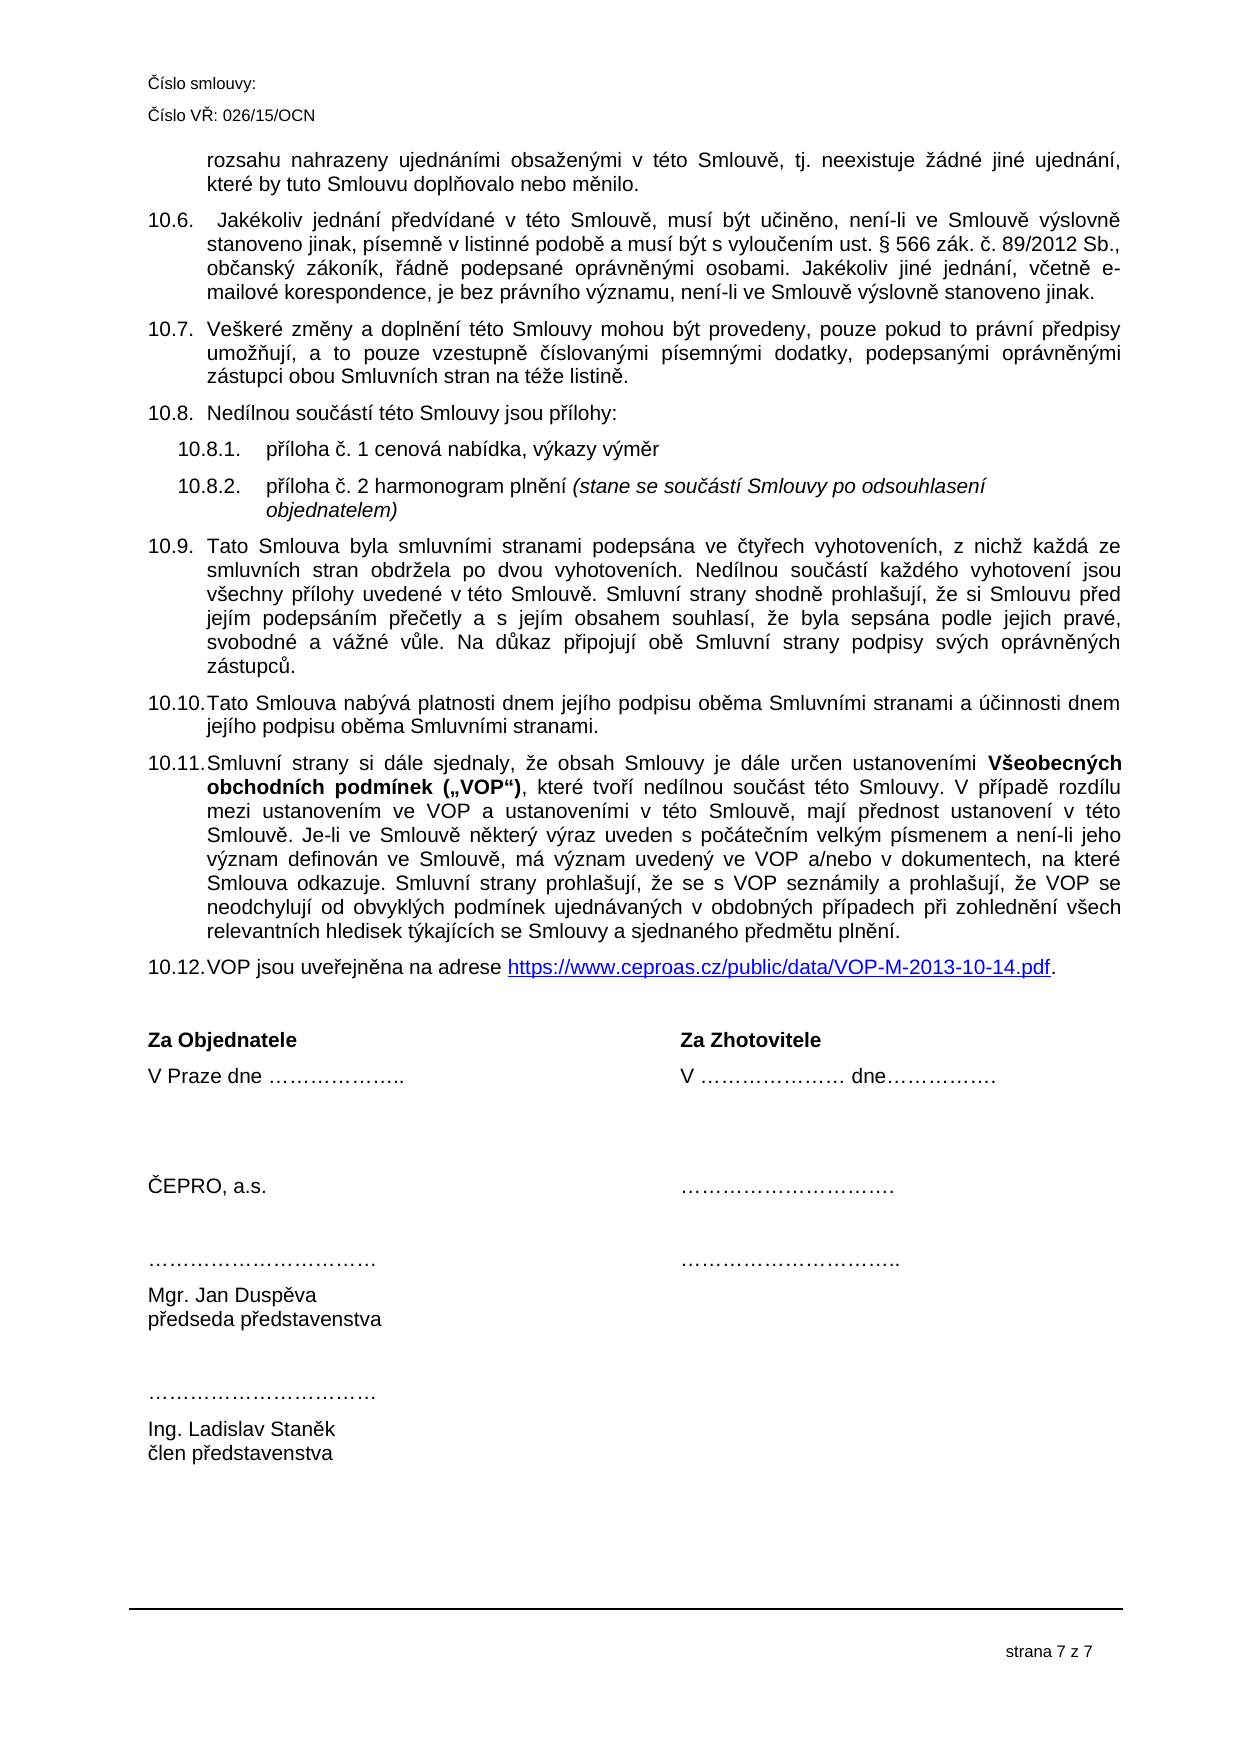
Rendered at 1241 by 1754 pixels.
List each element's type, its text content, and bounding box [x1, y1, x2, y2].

text Tato Smlouva byla smluvními stranami podepsána ve čtyřech vyhotoveních, z nichž každá ze smluvních stran obdržela po dvou vyhotoveních. Nedílnou součástí každého vyhotovení jsou všechny přílohy uvedené v této Smlouvě. Smluvní strany shodně prohlašují, že si Smlouvu před jejím podepsáním přečetly a s jejím obsahem souhlasí, že byla sepsána podle jejich pravé, svobodné a vážné vůle. Na důkaz připojují obě Smluvní strany podpisy svých oprávněných zástupců. [148, 534, 1122, 678]
text Nedílnou součástí této Smlouvy jsou přílohy: [148, 401, 1122, 425]
text V Praze dne ……………….. V ………………… dne……………. [148, 1064, 1122, 1088]
text Tato Smlouva nabývá platnosti dnem jejího podpisu oběma Smluvními stranami a účinnosti dnem jejího podpisu oběma Smluvními stranami. [148, 690, 1122, 738]
text Jakékoliv jednání předvídané v této Smlouvě, musí být učiněno, není-li ve Smlouvě výslovně stanoveno jinak, písemně v listinné podobě a musí být s vyloučením ust. § 566 zák. č. 89/2012 Sb., občanský zákoník, řádně podepsané oprávněnými osobami. Jakékoliv jiné jednání, včetně e-mailové korespondence, je bez právního významu, není-li ve Smlouvě výslovně stanoveno jinak. [148, 208, 1122, 304]
text …………………………… ………………………….. [148, 1247, 1122, 1271]
text Mgr. Jan Duspěva [148, 1283, 1122, 1307]
text ČEPRO, a.s. …………………………. [148, 1174, 1122, 1198]
text člen představenstva [148, 1440, 1122, 1464]
text příloha č. 2 harmonogram plnění (stane se součástí Smlouvy po odsouhlasení objednatelem) [177, 474, 1122, 522]
text příloha č. 1 cenová nabídka, výkazy výměr [177, 437, 1122, 461]
text Veškeré změny a doplnění této Smlouvy mohou být provedeny, pouze pokud to právní předpisy umožňují, a to pouze vzestupně číslovanými písemnými dodatky, podepsanými oprávněnými zástupci obou Smluvních stran na téže listině. [148, 316, 1122, 388]
text VOP jsou uveřejněna na adrese https://www.ceproas.cz/public/data/VOP-M-2013-10-14.pdf. [148, 955, 1122, 979]
text Ing. Ladislav Staněk [148, 1416, 1122, 1440]
text …………………………… [148, 1380, 1122, 1404]
text Smluvní strany si dále sjednaly, že obsah Smlouvy je dále určen ustanoveními Všeobecných obchodních podmínek („VOP“), které tvoří nedílnou součást této Smlouvy. V případě rozdílu mezi ustanovením ve VOP a ustanoveními v této Smlouvě, mají přednost ustanovení v této Smlouvě. Je-li ve Smlouvě některý výraz uveden s počátečním velkým písmenem a není-li jeho význam definován ve Smlouvě, má význam uvedený ve VOP a/nebo v dokumentech, na které Smlouva odkazuje. Smluvní strany prohlašují, že se s VOP seznámily a prohlašují, že VOP se neodchylují od obvyklých podmínek ujednávaných v obdobných případech při zohlednění všech relevantních hledisek týkajících se Smlouvy a sjednaného předmětu plnění. [148, 751, 1122, 942]
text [148, 148, 1122, 196]
text předseda představenstva [148, 1307, 1122, 1331]
text Za Objednatele Za Zhotovitele [148, 1028, 1122, 1052]
